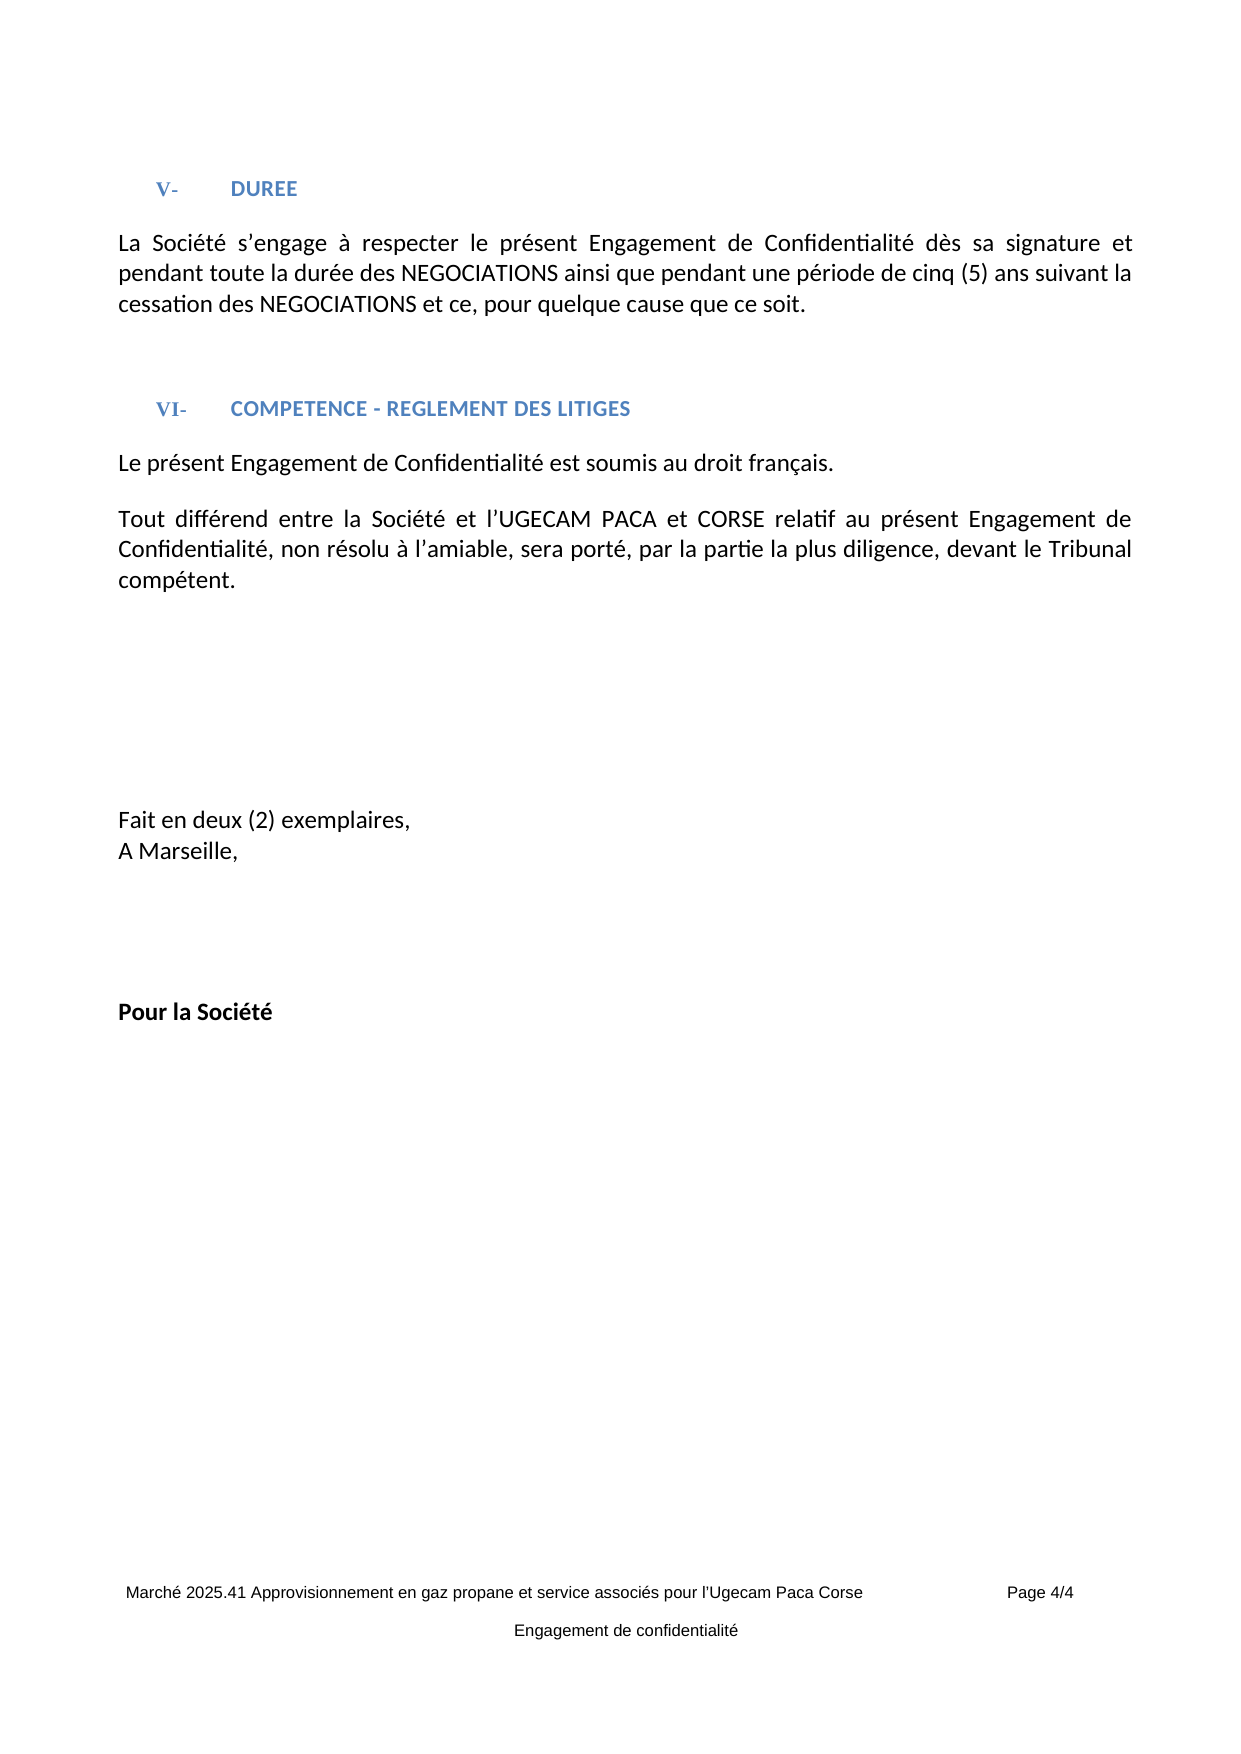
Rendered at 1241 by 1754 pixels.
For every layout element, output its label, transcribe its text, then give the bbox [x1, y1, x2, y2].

text La Société s’engage à respecter le présent Engagement de Confidentialité dès sa signature et pendant toute la durée des NEGOCIATIONS ainsi que pendant une période de cinq (5) ans suivant la cessation des NEGOCIATIONS et ce, pour quelque cause que ce soit. [118, 227, 1134, 318]
text Pour la Société [118, 996, 1134, 1026]
text Fait en deux (2) exemplaires, [118, 804, 1134, 835]
text Le présent Engagement de Confidentialité est soumis au droit français. [118, 448, 1134, 478]
list COMPETENCE - REGLEMENT DES LITIGES [156, 394, 1134, 423]
list DUREE [156, 174, 1134, 202]
text A Marseille, [118, 835, 1134, 865]
text Tout différend entre la Société et l’UGECAM PACA et CORSE relatif au présent Engagement de Confidentialité, non résolu à l’amiable, sera porté, par la partie la plus diligence, devant le Tribunal compétent. [118, 503, 1134, 595]
